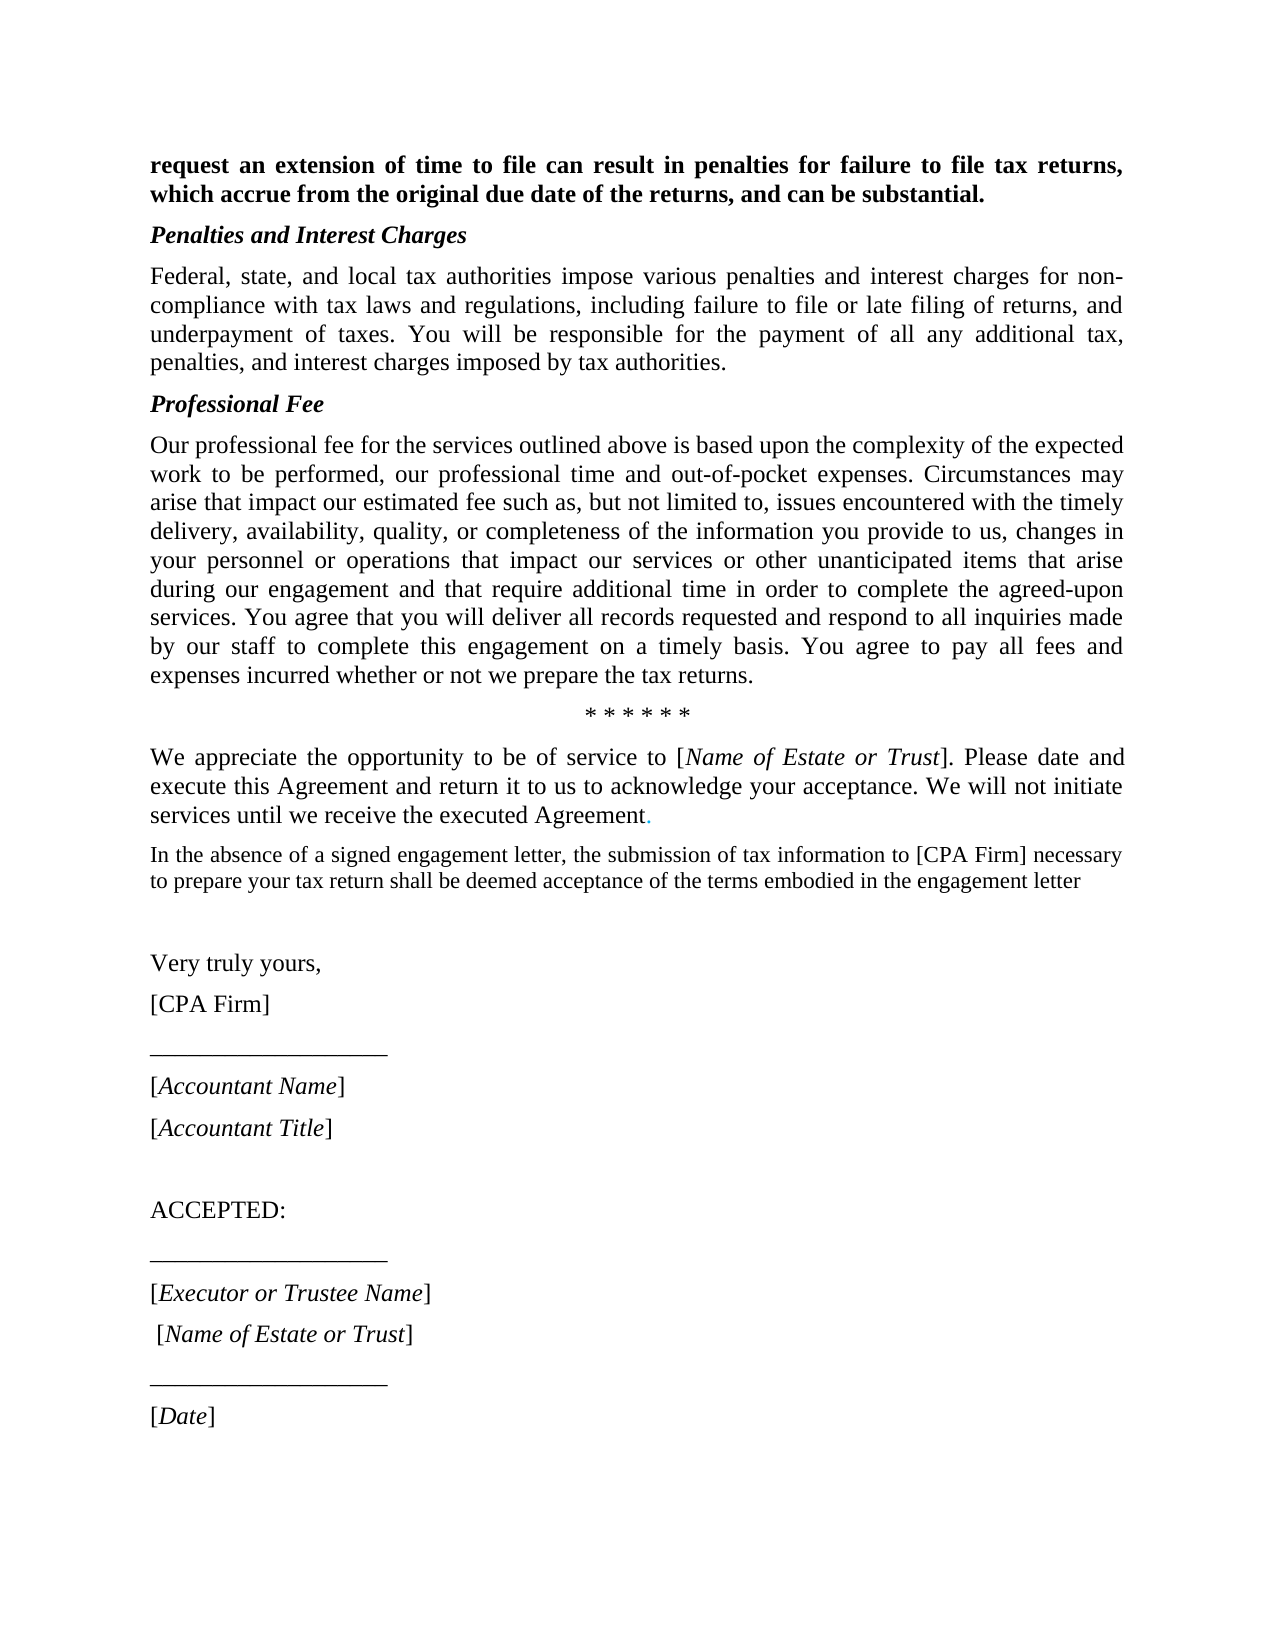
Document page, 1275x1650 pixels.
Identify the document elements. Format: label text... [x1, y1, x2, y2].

text In the absence of a signed engagement letter, the submission of tax information to [CPA Firm] necessary to prepare your tax return shall be deemed acceptance of the terms embodied in the engagement letter [150, 841, 1125, 894]
text We appreciate the opportunity to be of service to [Name of Estate or Trust]. Please date and execute this Agreement and return it to us to acknowledge your acceptance. We will not initiate services until we receive the executed Agreement. [150, 742, 1125, 829]
text [CPA Firm] [150, 989, 1125, 1018]
text Penalties and Interest Charges [150, 220, 1125, 249]
text [Date] [150, 1401, 1125, 1430]
text ___________________ [150, 1030, 1125, 1059]
text Very truly yours, [150, 948, 1125, 976]
text ACCEPTED: [150, 1195, 1125, 1224]
text [Accountant Name] [150, 1071, 1125, 1100]
text * * * * * * [150, 701, 1125, 730]
text [Executor or Trustee Name] [150, 1278, 1125, 1306]
text [Name of Estate or Trust] [150, 1319, 1125, 1348]
text ___________________ [150, 1360, 1125, 1389]
text [Accountant Title] [150, 1113, 1125, 1141]
text Federal, state, and local tax authorities impose various penalties and interest charges for non-compliance with tax laws and regulations, including failure to file or late filing of returns, and underpayment of taxes. You will be responsible for the payment of all any additional tax, penalties, and interest charges imposed by tax authorities. [150, 261, 1125, 376]
text ___________________ [150, 1236, 1125, 1265]
text Professional Fee [150, 389, 1125, 417]
text Our professional fee for the services outlined above is based upon the complexity of the expected work to be performed, our professional time and out-of-pocket expenses. Circumstances may arise that impact our estimated fee such as, but not limited to, issues encountered with the timely delivery, availability, quality, or completeness of the information you provide to us, changes in your personnel or operations that impact our services or other unanticipated items that arise during our engagement and that require additional time in order to complete the agreed-upon services. You agree that you will deliver all records requested and respond to all inquiries made by our staff to complete this engagement on a timely basis. You agree to pay all fees and expenses incurred whether or not we prepare the tax returns. [150, 430, 1125, 689]
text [150, 150, 1125, 207]
